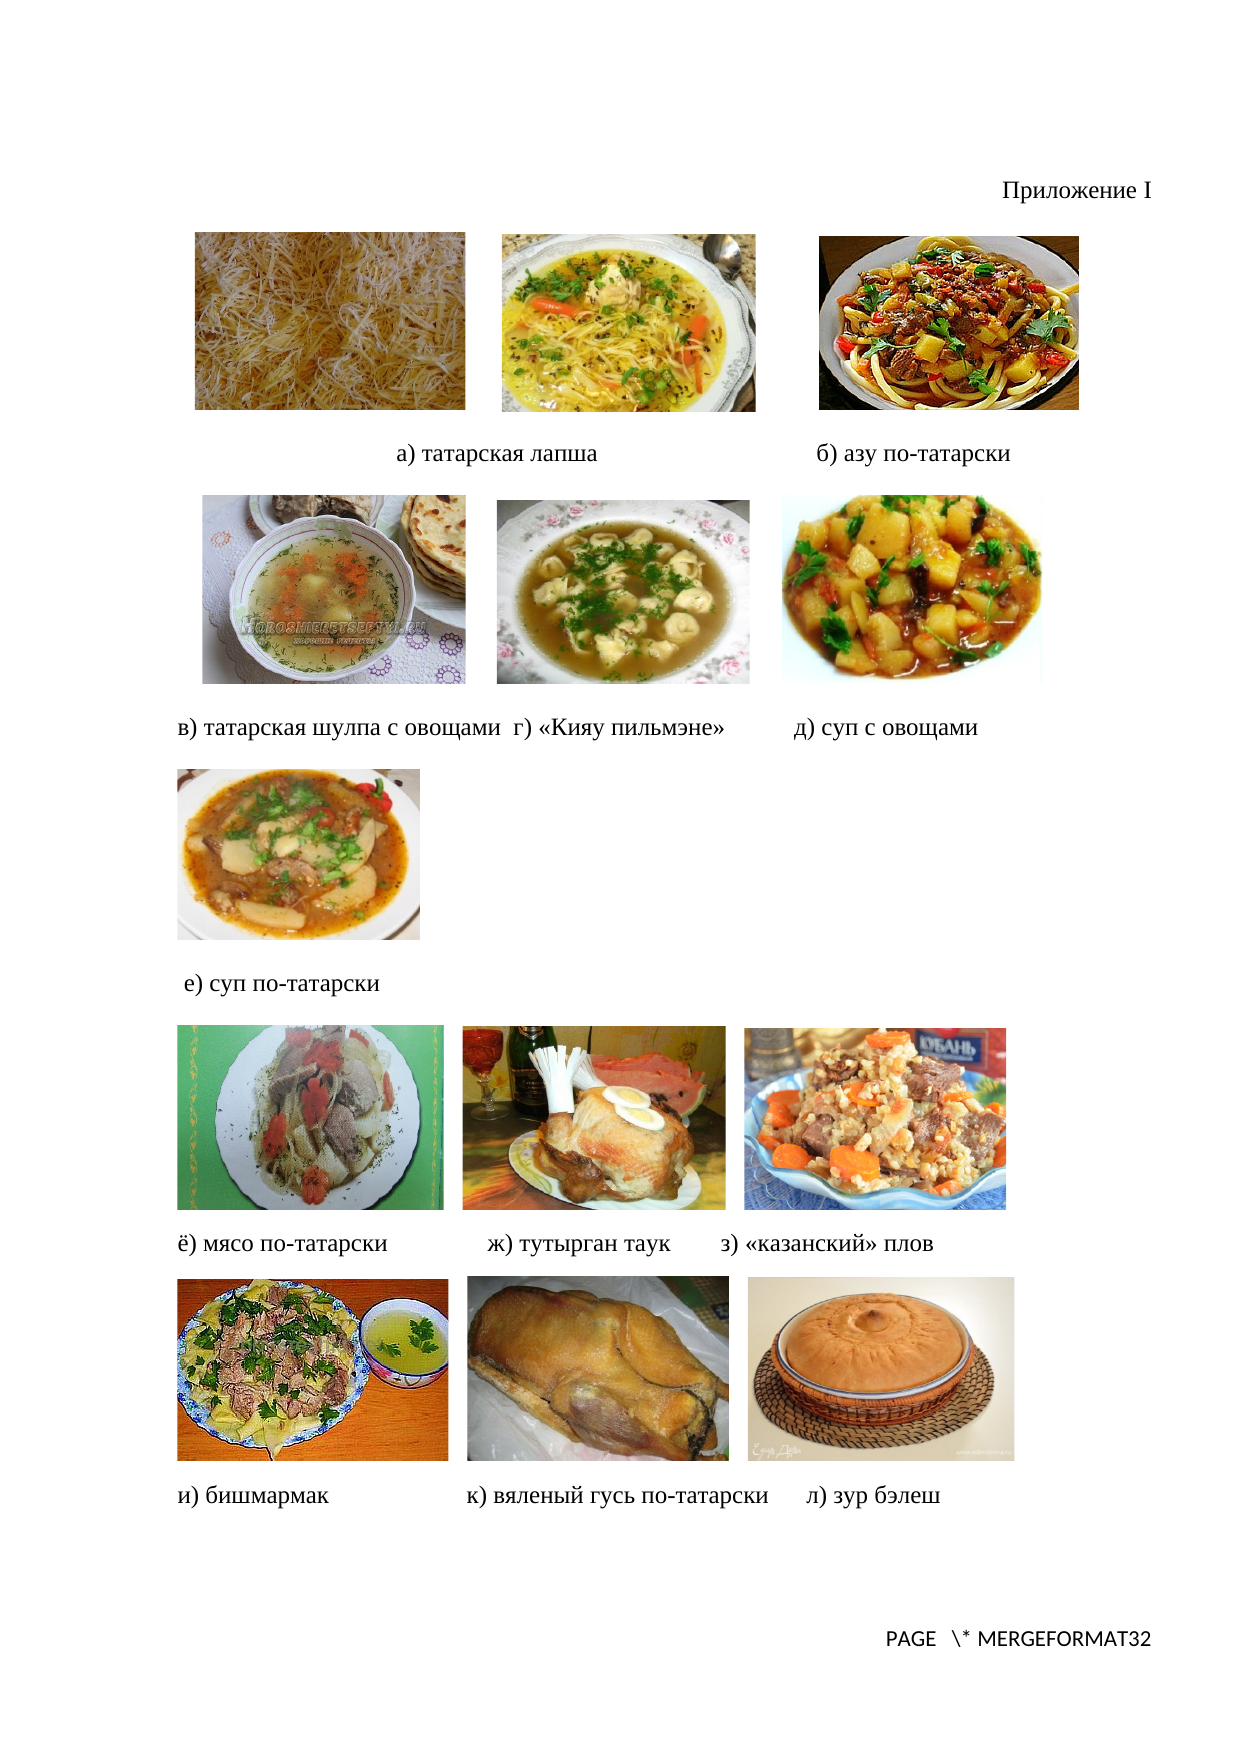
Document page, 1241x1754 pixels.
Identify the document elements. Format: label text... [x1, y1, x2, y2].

text е) суп по-татарски [177, 968, 1152, 997]
text Приложение I [177, 175, 1152, 204]
picture [781, 495, 1043, 683]
picture [819, 236, 1079, 410]
picture [744, 1028, 1007, 1210]
picture [202, 495, 466, 684]
picture [496, 500, 750, 684]
picture [194, 232, 466, 410]
picture [467, 1276, 729, 1461]
text а) татарская лапша б) азу по-татарски [177, 438, 1152, 467]
picture [462, 1026, 726, 1210]
picture [747, 1277, 1015, 1461]
picture [177, 769, 420, 940]
picture [501, 234, 756, 412]
picture [177, 1025, 444, 1210]
text ё) мясо по-татарски ж) тутырган таук з) «казанский» плов [177, 1228, 1152, 1257]
text и) бишмармак к) вяленый гусь по-татарски л) зур бэлеш [177, 1480, 1152, 1509]
picture [177, 1279, 449, 1461]
text в) татарская шулпа с овощами г) «Кияу пильмэне» д) суп с овощами [177, 712, 1152, 741]
